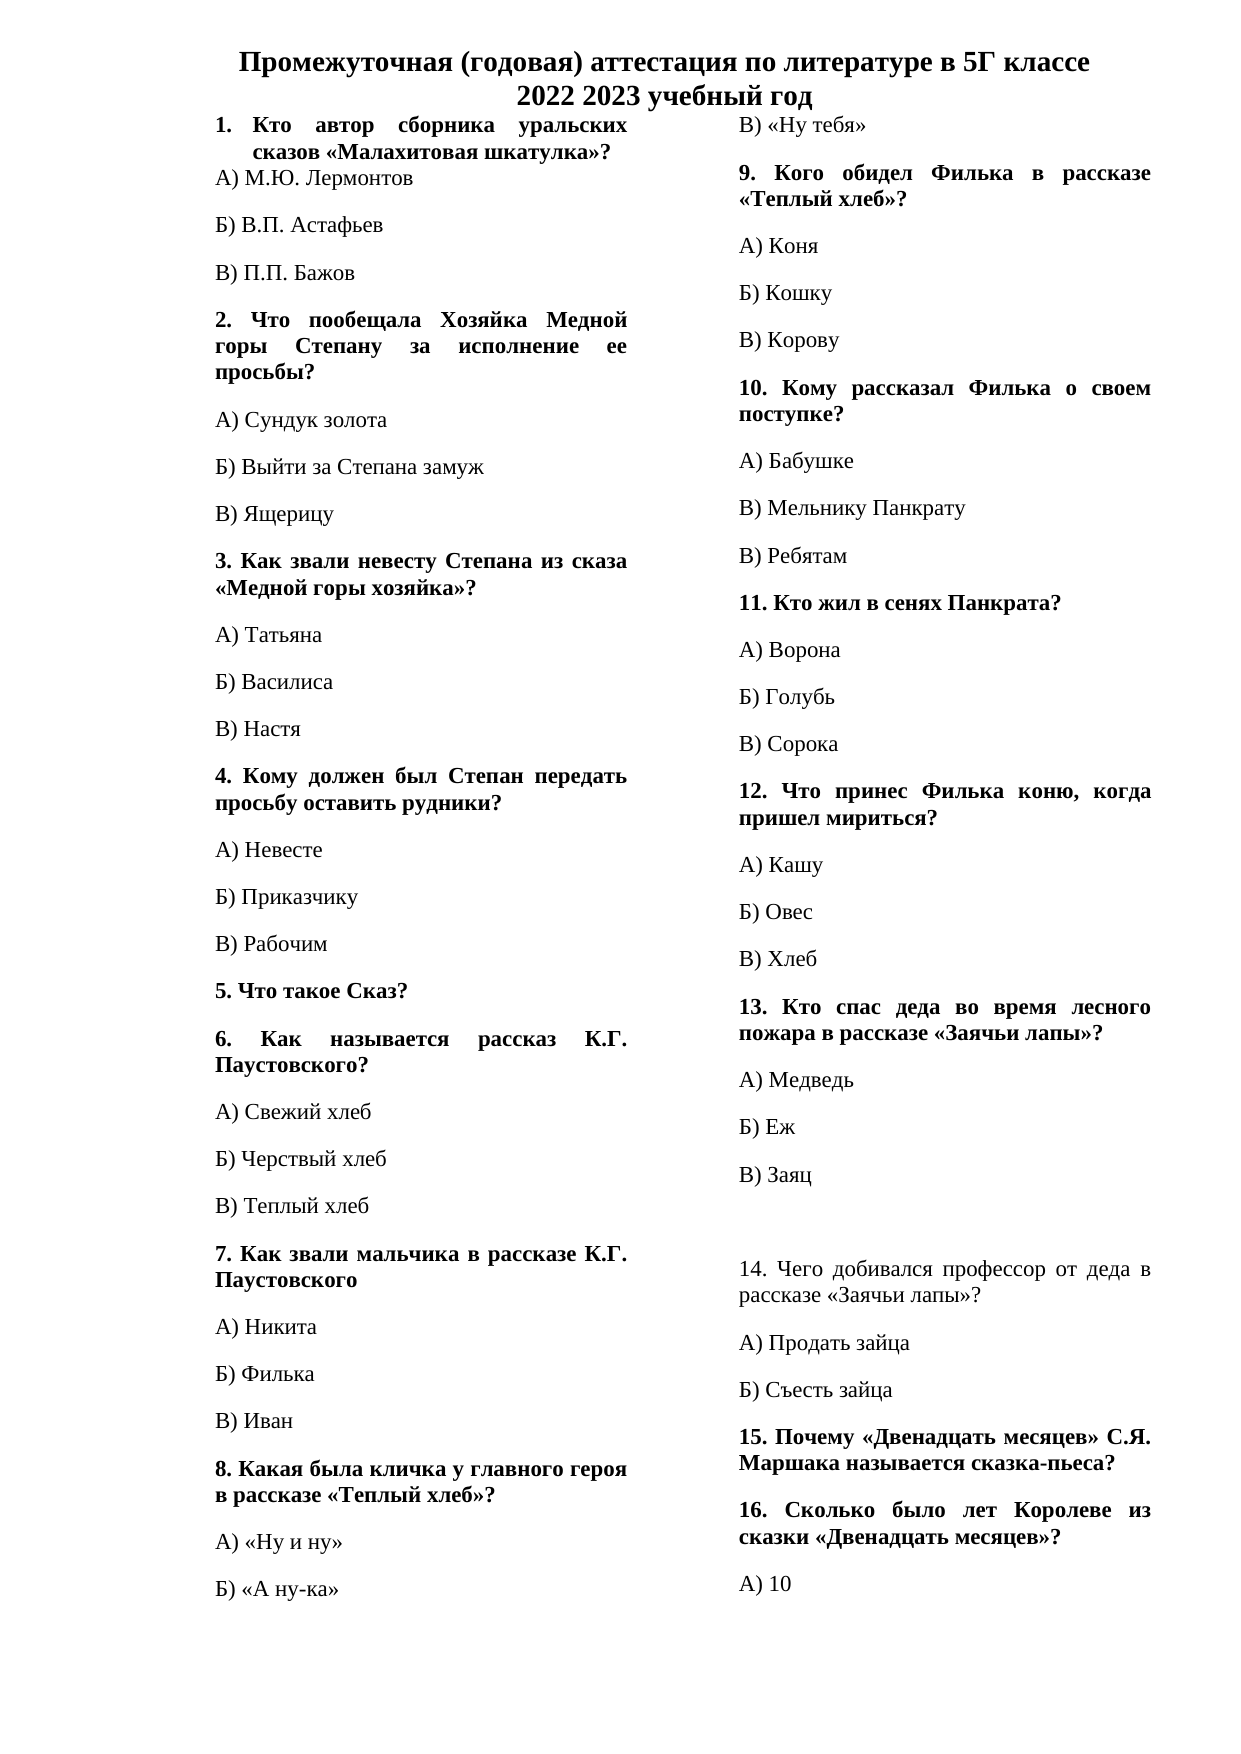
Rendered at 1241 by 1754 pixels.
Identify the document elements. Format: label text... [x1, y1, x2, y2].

text Б) Еж [739, 1113, 1152, 1140]
text Б) Кошку [739, 279, 1152, 306]
text Б) Голубь [739, 683, 1152, 709]
text А) Продать зайца [739, 1328, 1152, 1355]
text Б) Съесть зайца [739, 1376, 1152, 1402]
text Б) Выйти за Степана замуж [215, 453, 627, 479]
text А) Никита [215, 1313, 627, 1339]
text 7. Как звали мальчика в рассказе К.Г. Паустовского [215, 1240, 627, 1292]
text Б) «А ну-ка» [215, 1576, 627, 1602]
text 14. Чего добивался профессор от деда в рассказе «Заячьи лапы»? [739, 1255, 1152, 1308]
text В) «Ну тебя» [739, 111, 1152, 138]
text В) Хлеб [739, 946, 1152, 972]
text 2022 2023 учебный год [177, 78, 1152, 111]
text 9. Кого обидел Филька в рассказе «Теплый хлеб»? [739, 159, 1152, 211]
text В) Рабочим [215, 930, 627, 957]
text 10. Кому рассказал Филька о своем поступке? [739, 374, 1152, 426]
text 12. Что принес Филька коню, когда пришел мириться? [739, 778, 1152, 830]
text А) Медведь [739, 1066, 1152, 1093]
text 11. Кто жил в сенях Панкрата? [739, 589, 1152, 615]
text Б) В.П. Астафьев [215, 211, 627, 238]
text 3. Как звали невесту Степана из сказа «Медной горы хозяйка»? [215, 547, 627, 600]
text 4. Кому должен был Степан передать просьбу оставить рудники? [215, 762, 627, 815]
text В) Сорока [739, 730, 1152, 757]
text А) Ворона [739, 636, 1152, 662]
text В) Ребятам [739, 542, 1152, 568]
text 13. Кто спас деда во время лесного пожара в рассказе «Заячьи лапы»? [739, 993, 1152, 1045]
text А) Татьяна [215, 621, 627, 647]
text А) Кашу [739, 851, 1152, 877]
text Промежуточная (годовая) аттестация по литературе в 5Г классе [177, 44, 1152, 78]
text А) Бабушке [739, 447, 1152, 474]
text 6. Как называется рассказ К.Г. Паустовского? [215, 1024, 627, 1077]
text Б) Приказчику [215, 883, 627, 909]
text 2. Что пообещала Хозяйка Медной горы Степану за исполнение ее просьбы? [215, 306, 627, 385]
text 15. Почему «Двенадцать месяцев» С.Я. Маршака называется сказка-пьеса? [739, 1423, 1152, 1476]
text В) П.П. Бажов [215, 258, 627, 285]
text В) Иван [215, 1408, 627, 1434]
list Кто автор сборника уральских сказов «Малахитовая шкатулка»? [215, 111, 627, 164]
text В) Заяц [739, 1161, 1152, 1187]
text Б) Василиса [215, 668, 627, 694]
text А) Невесте [215, 836, 627, 862]
text А) 10 [739, 1570, 1152, 1596]
text В) Теплый хлеб [215, 1192, 627, 1219]
text А) Свежий хлеб [215, 1098, 627, 1124]
text А) «Ну и ну» [215, 1528, 627, 1555]
text А) М.Ю. Лермонтов [215, 164, 627, 191]
text Б) Филька [215, 1360, 627, 1387]
text В) Корову [739, 327, 1152, 353]
text 8. Какая была кличка у главного героя в рассказе «Теплый хлеб»? [215, 1455, 627, 1507]
text А) Коня [739, 232, 1152, 258]
text А) Сундук золота [215, 406, 627, 432]
text 16. Сколько было лет Королеве из сказки «Двенадцать месяцев»? [739, 1496, 1152, 1549]
text Б) Черствый хлеб [215, 1145, 627, 1172]
text 5. Что такое Сказ? [215, 977, 627, 1004]
text Б) Овес [739, 898, 1152, 925]
text В) Ящерицу [215, 500, 627, 526]
text В) Мельнику Панкрату [739, 494, 1152, 521]
text В) Настя [215, 715, 627, 741]
